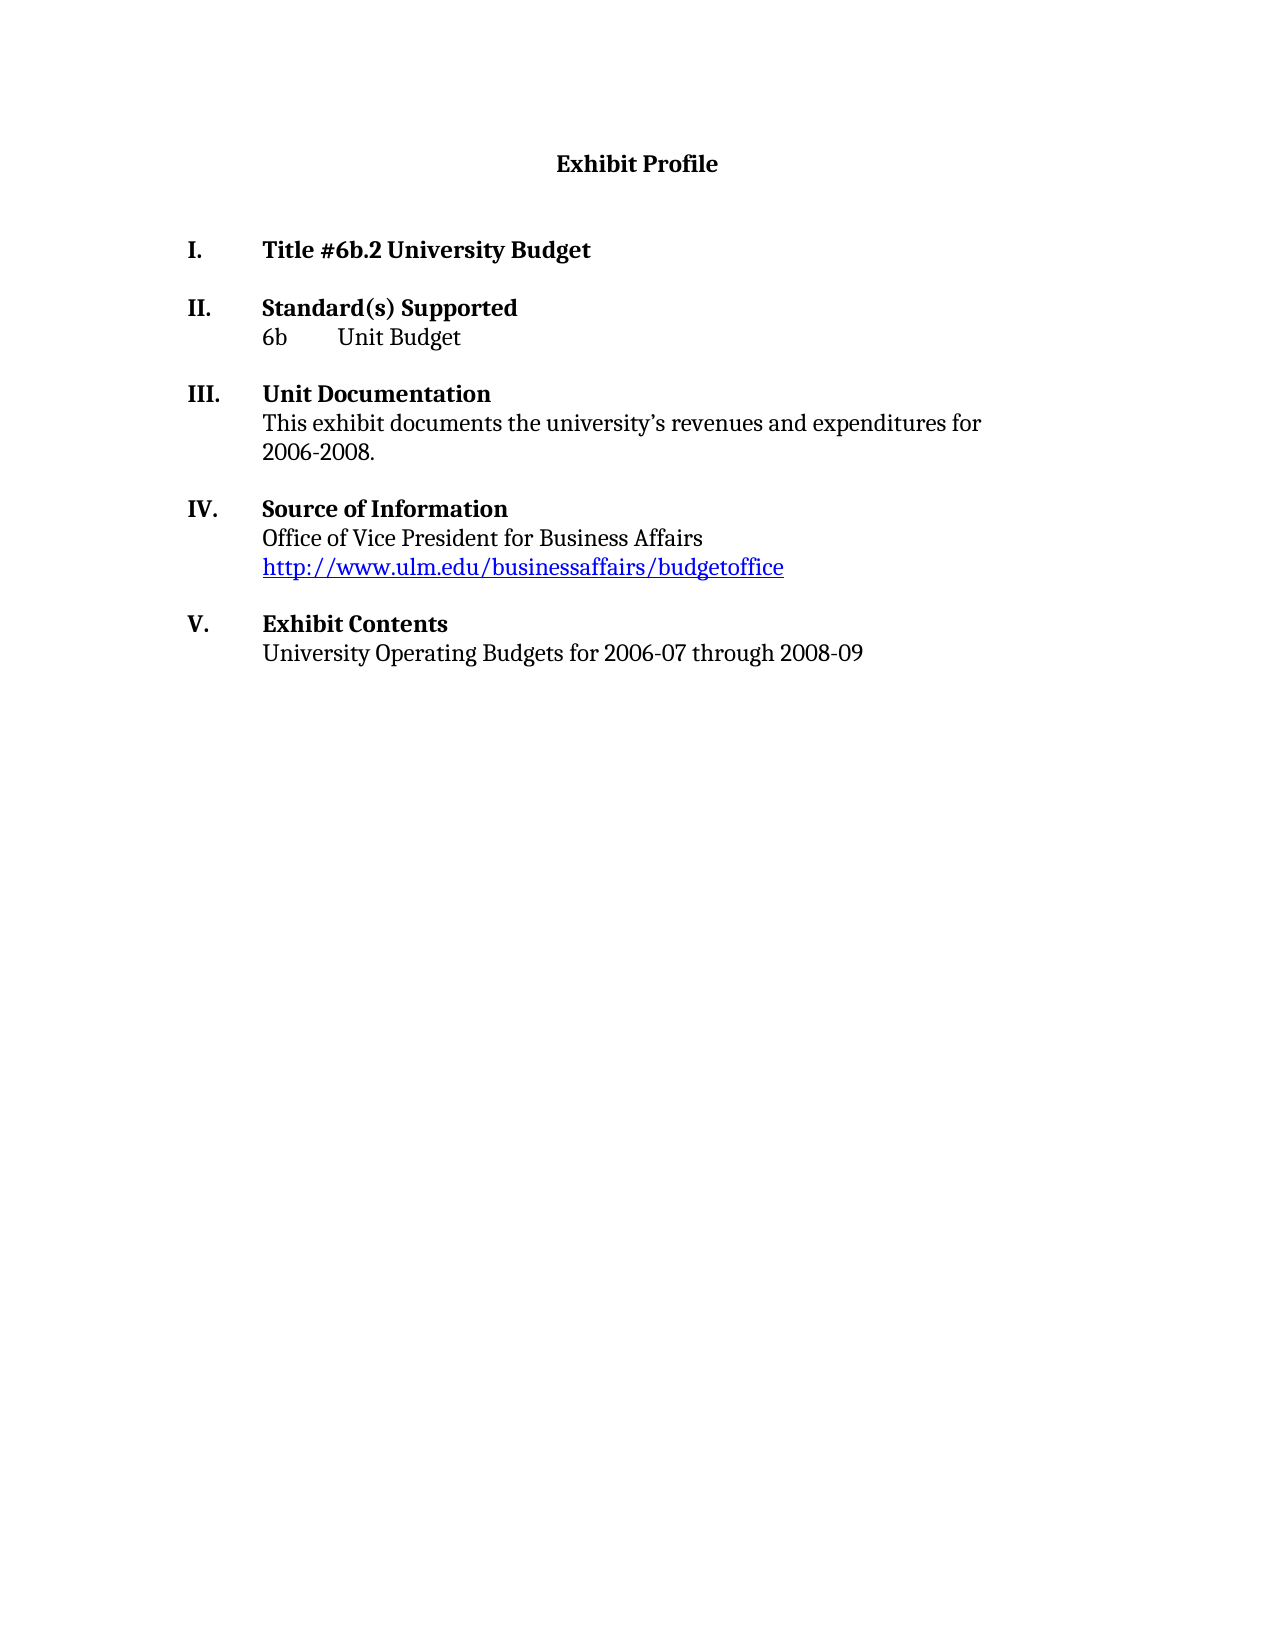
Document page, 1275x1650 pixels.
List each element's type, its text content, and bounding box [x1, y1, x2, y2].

text IV. Source of Information [187, 495, 1087, 524]
text 2006-2008. [187, 437, 1087, 466]
text III. Unit Documentation [187, 380, 1087, 409]
text II. Standard(s) Supported [187, 294, 1087, 322]
text http://www.ulm.edu/businessaffairs/budgetoffice [187, 552, 1087, 581]
text 6b Unit Budget [187, 322, 1087, 351]
text Office of Vice President for Business Affairs [187, 524, 1087, 552]
text Exhibit Profile [187, 150, 1087, 179]
text I. Title #6b.2 University Budget [187, 236, 1087, 265]
text V. Exhibit Contents [187, 610, 1087, 639]
text This exhibit documents the university’s revenues and expenditures for [187, 409, 1087, 437]
text University Operating Budgets for 2006-07 through 2008-09 [187, 639, 1087, 667]
